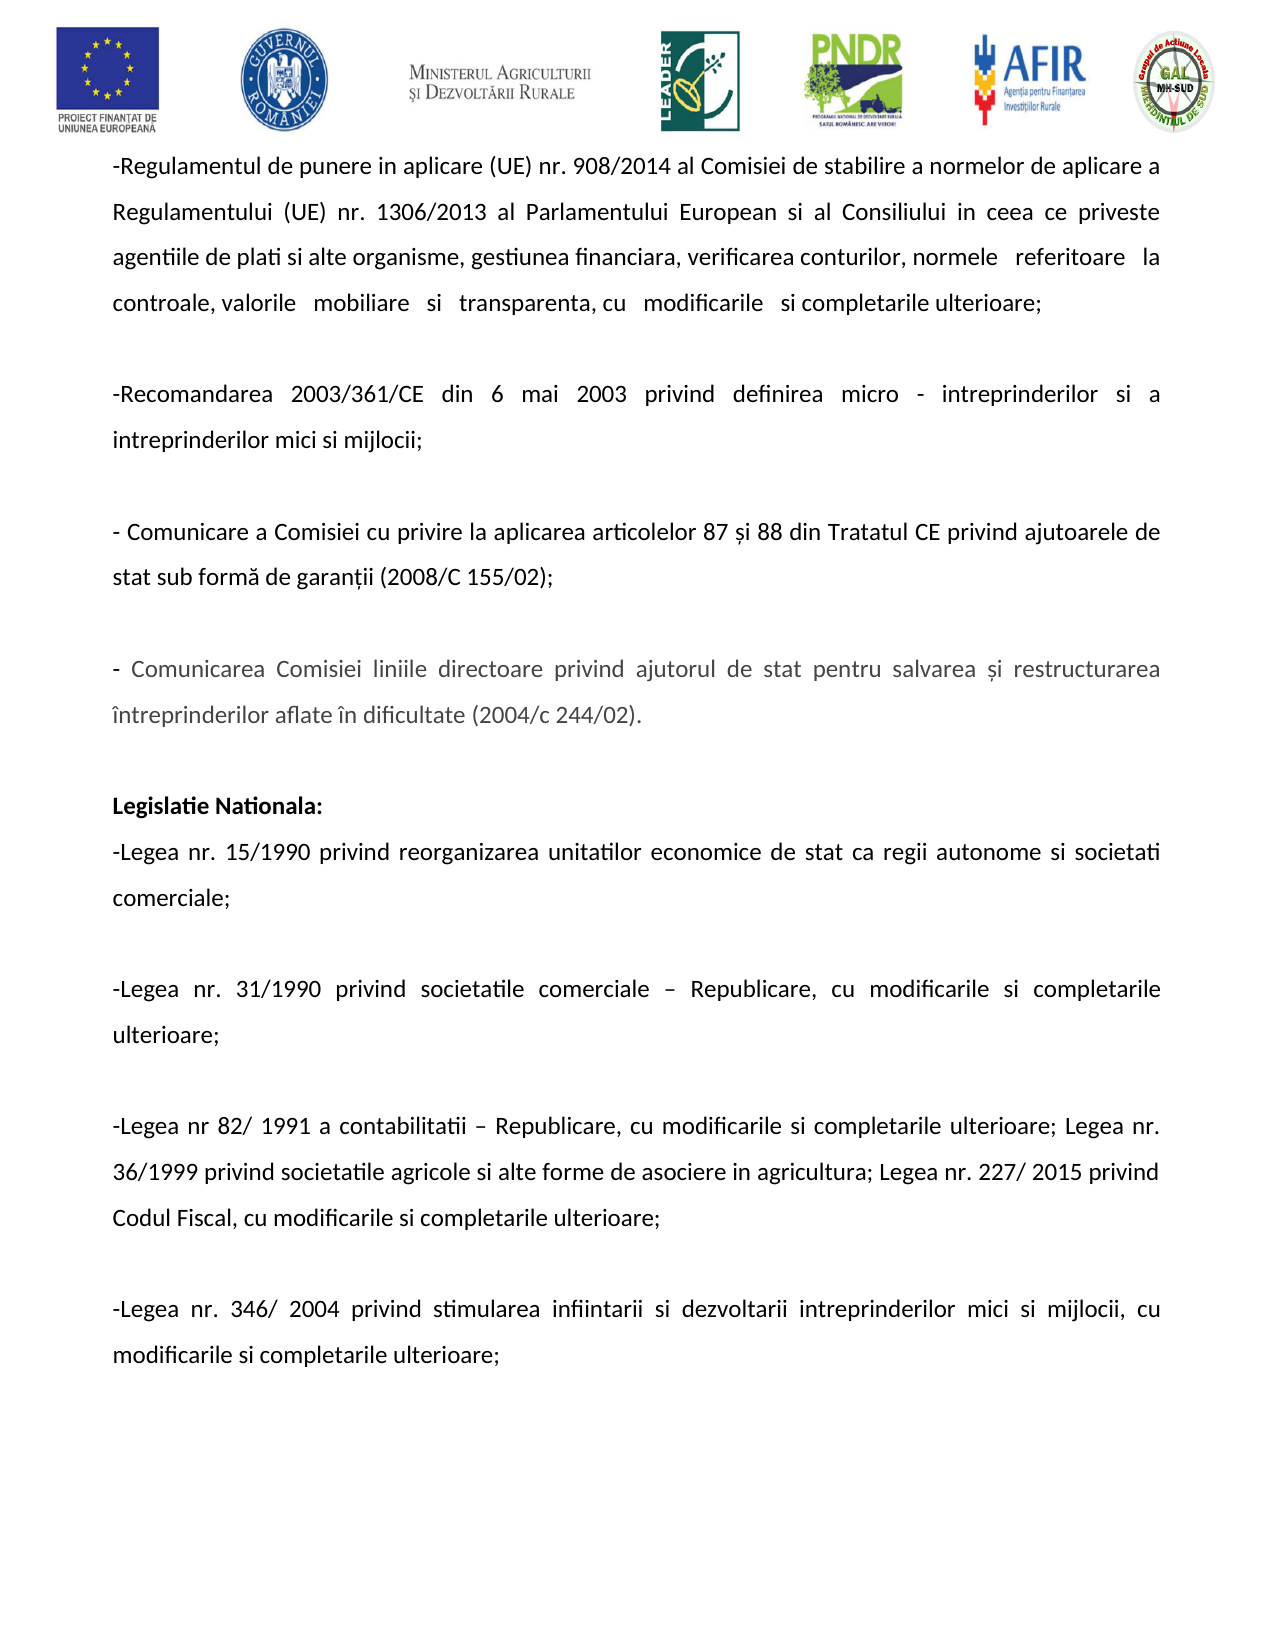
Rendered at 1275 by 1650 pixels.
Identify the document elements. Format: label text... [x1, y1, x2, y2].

text -Legea nr. 346/ 2004 privind stimularea infiintarii si dezvoltarii intreprinderilor mici si mijlocii, cu modificarile si completarile ulterioare; [112, 1293, 1162, 1369]
text -Regulamentul de punere in aplicare (UE) nr. 908/2014 al Comisiei de stabilire a normelor de aplicare a Regulamentului (UE) nr. 1306/2013 al Parlamentului European si al Consiliului in ceea ce priveste agentiile de plati si alte organisme, gestiunea financiara, verificarea conturilor, normele referitoare la controale, valorile mobiliare si transparenta, cu modificarile si completarile ulterioare; [112, 150, 1162, 318]
text -Recomandarea 2003/361/CE din 6 mai 2003 privind definirea micro - intreprinderilor si a intreprinderilor mici si mijlocii; [112, 379, 1162, 455]
text -Legea nr. 15/1990 privind reorganizarea unitatilor economice de stat ca regii autonome si societati comerciale; [112, 836, 1162, 912]
text -Legea nr. 31/1990 privind societatile comerciale – Republicare, cu modificarile si completarile ulterioare; [112, 973, 1162, 1049]
text - Comunicarea Comisiei liniile directoare privind ajutorul de stat pentru salvarea și restructurarea întreprinderilor aflate în dificultate (2004/c 244/02). [112, 653, 1162, 729]
text - Comunicare a Comisiei cu privire la aplicarea articolelor 87 și 88 din Tratatul CE privind ajutoarele de stat sub formă de garanții (2008/C 155/02); [112, 516, 1162, 592]
picture [27, 19, 1235, 132]
text Legislatie Nationala: [112, 790, 1162, 821]
text -Legea nr 82/ 1991 a contabilitatii – Republicare, cu modificarile si completarile ulterioare; Legea nr. 36/1999 privind societatile agricole si alte forme de asociere in agricultura; Legea nr. 227/ 2015 privind Codul Fiscal, cu modificarile si completarile ulterioare; [112, 1110, 1162, 1232]
